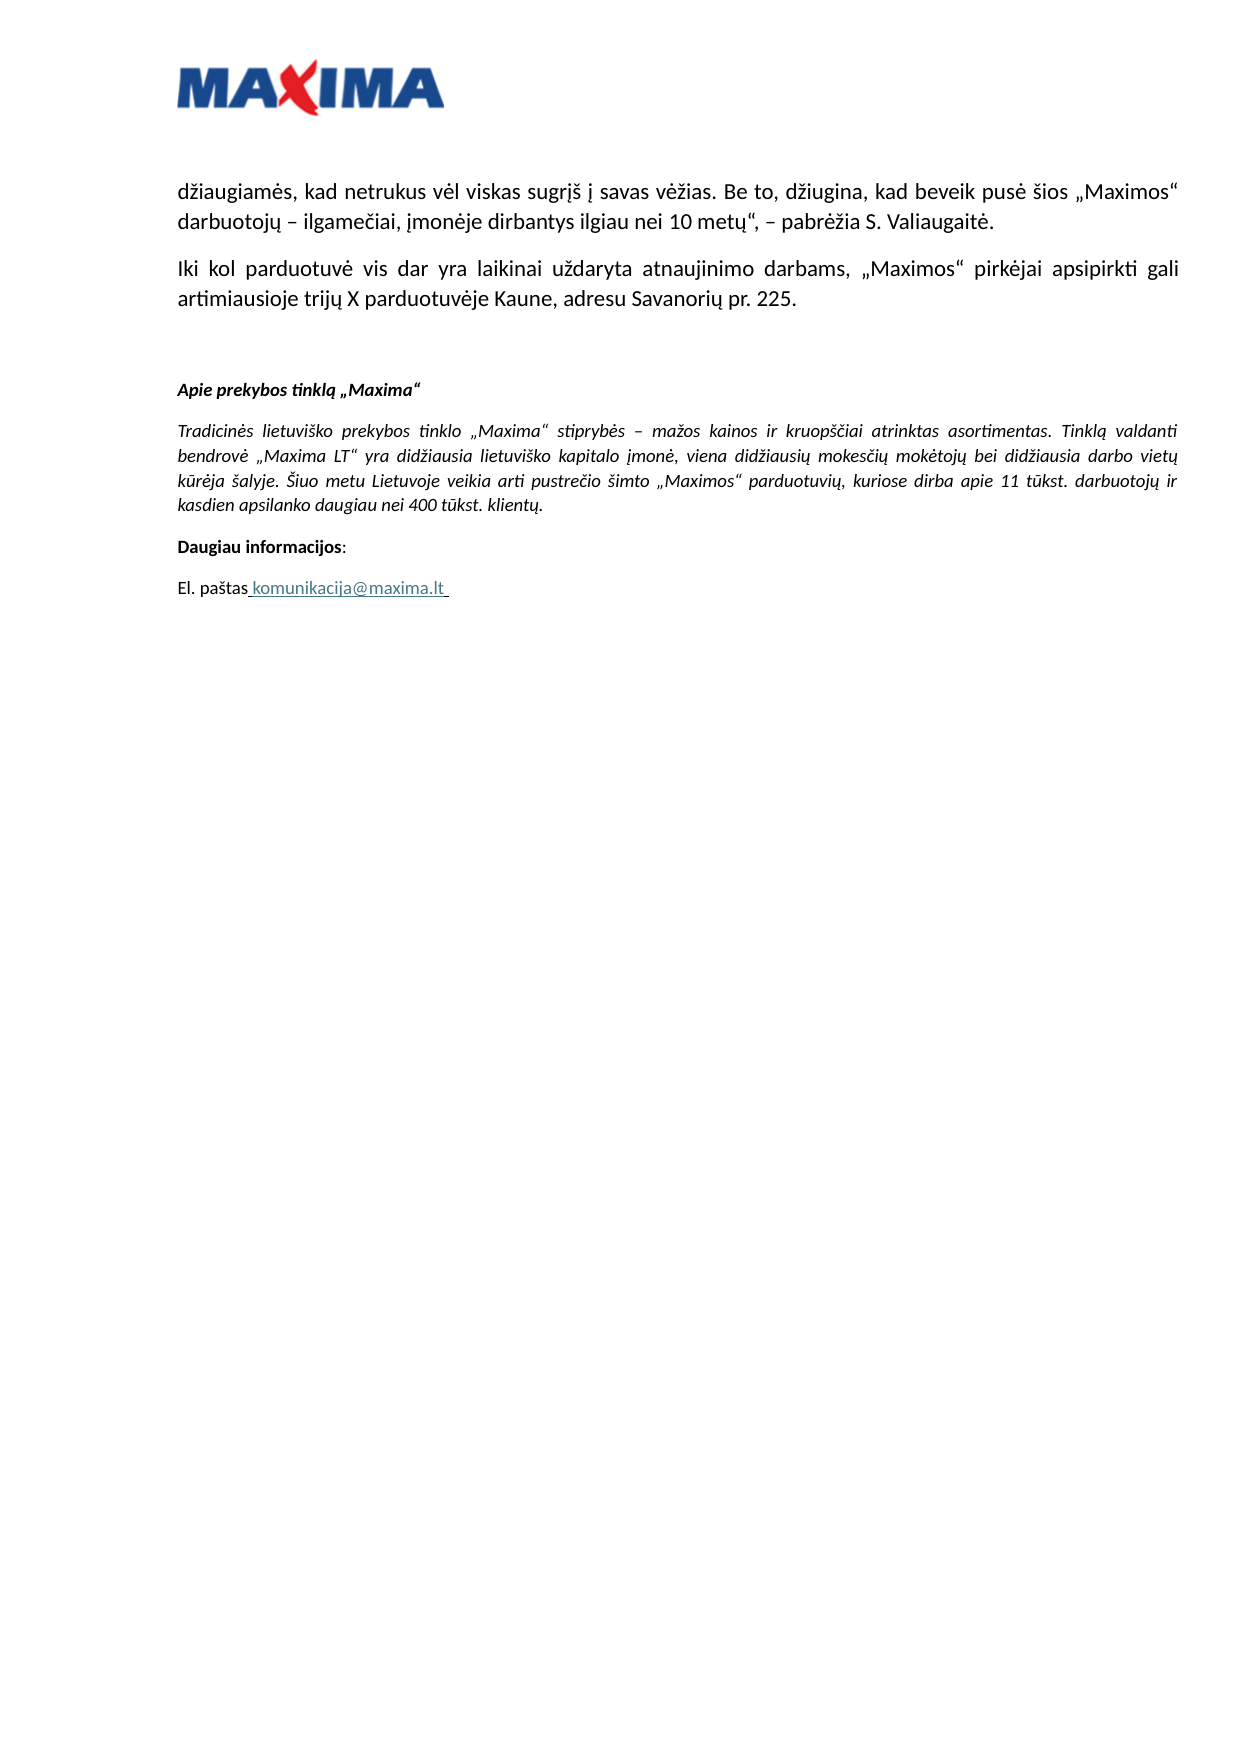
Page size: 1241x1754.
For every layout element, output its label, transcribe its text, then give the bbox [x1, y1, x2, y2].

text Apie prekybos tinklą „Maxima“ [177, 378, 1181, 401]
text Iki kol parduotuvė vis dar yra laikinai uždaryta atnaujinimo darbams, „Maximos“ pirkėjai apsipirkti gali artimiausioje trijų X parduotuvėje Kaune, adresu Savanorių pr. 225. [177, 254, 1181, 312]
text Daugiau informacijos: [177, 535, 1181, 558]
text El. paštas komunikacija@maxima.lt [177, 576, 1181, 599]
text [177, 177, 1181, 235]
picture [177, 59, 445, 117]
text Tradicinės lietuviško prekybos tinklo „Maxima“ stiprybės – mažos kainos ir kruopščiai atrinktas asortimentas. Tinklą valdanti bendrovė „Maxima LT“ yra didžiausia lietuviško kapitalo įmonė, viena didžiausių mokesčių mokėtojų bei didžiausia darbo vietų kūrėja šalyje. Šiuo metu Lietuvoje veikia arti pustrečio šimto „Maximos“ parduotuvių, kuriose dirba apie 11 tūkst. darbuotojų ir kasdien apsilanko daugiau nei 400 tūkst. klientų. [177, 419, 1181, 517]
